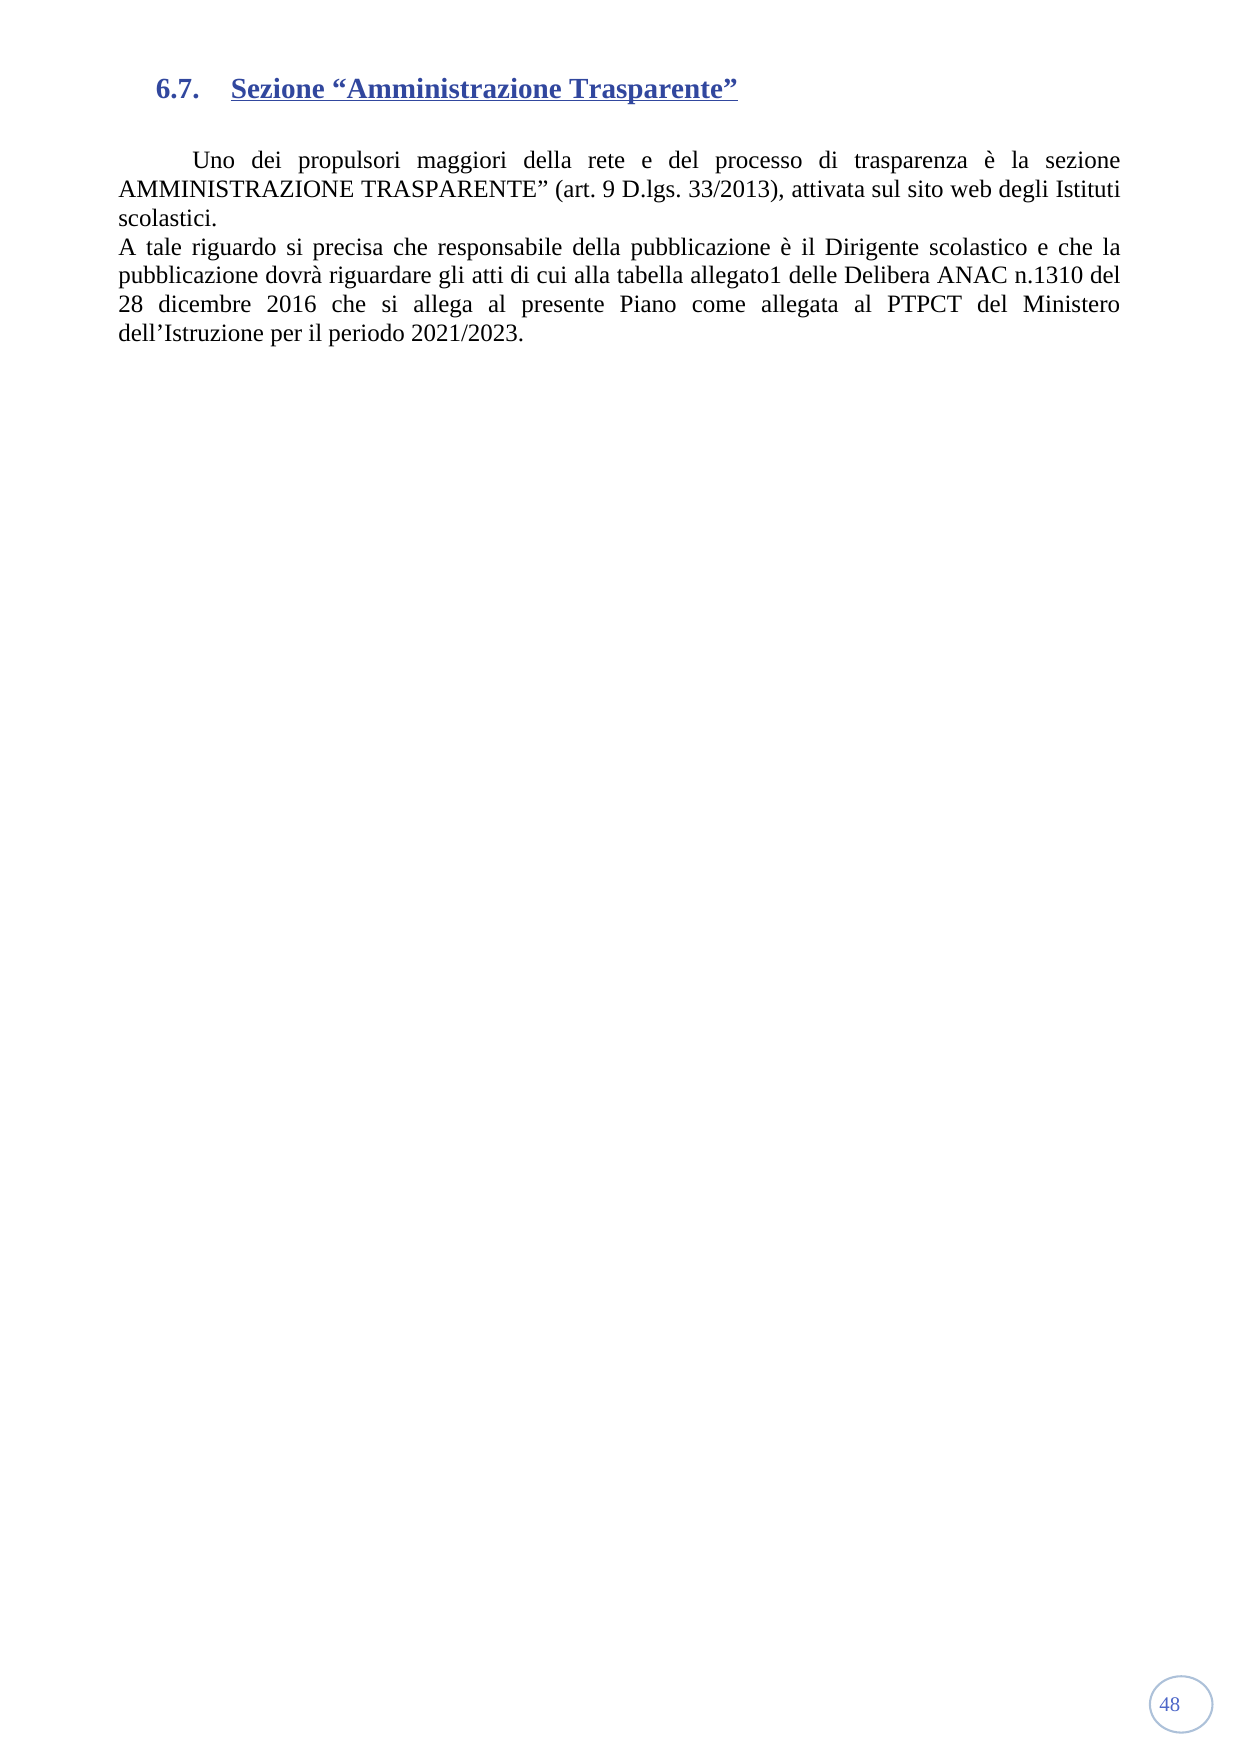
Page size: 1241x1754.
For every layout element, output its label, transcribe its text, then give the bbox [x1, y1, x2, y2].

text A tale riguardo si precisa che responsabile della pubblicazione è il Dirigente scolastico e che la pubblicazione dovrà riguardare gli atti di cui alla tabella allegato1 delle Delibera ANAC n.1310 del 28 dicembre 2016 che si allega al presente Piano come allegata al PTPCT del Ministero dell’Istruzione per il periodo 2021/2023. [118, 232, 1122, 347]
subtitle Sezione “Amministrazione Trasparente” [156, 71, 1122, 104]
text Uno dei propulsori maggiori della rete e del processo di trasparenza è la sezione AMMINISTRAZIONE TRASPARENTE” (art. 9 D.lgs. 33/2013), attivata sul sito web degli Istituti scolastici. [118, 146, 1122, 232]
